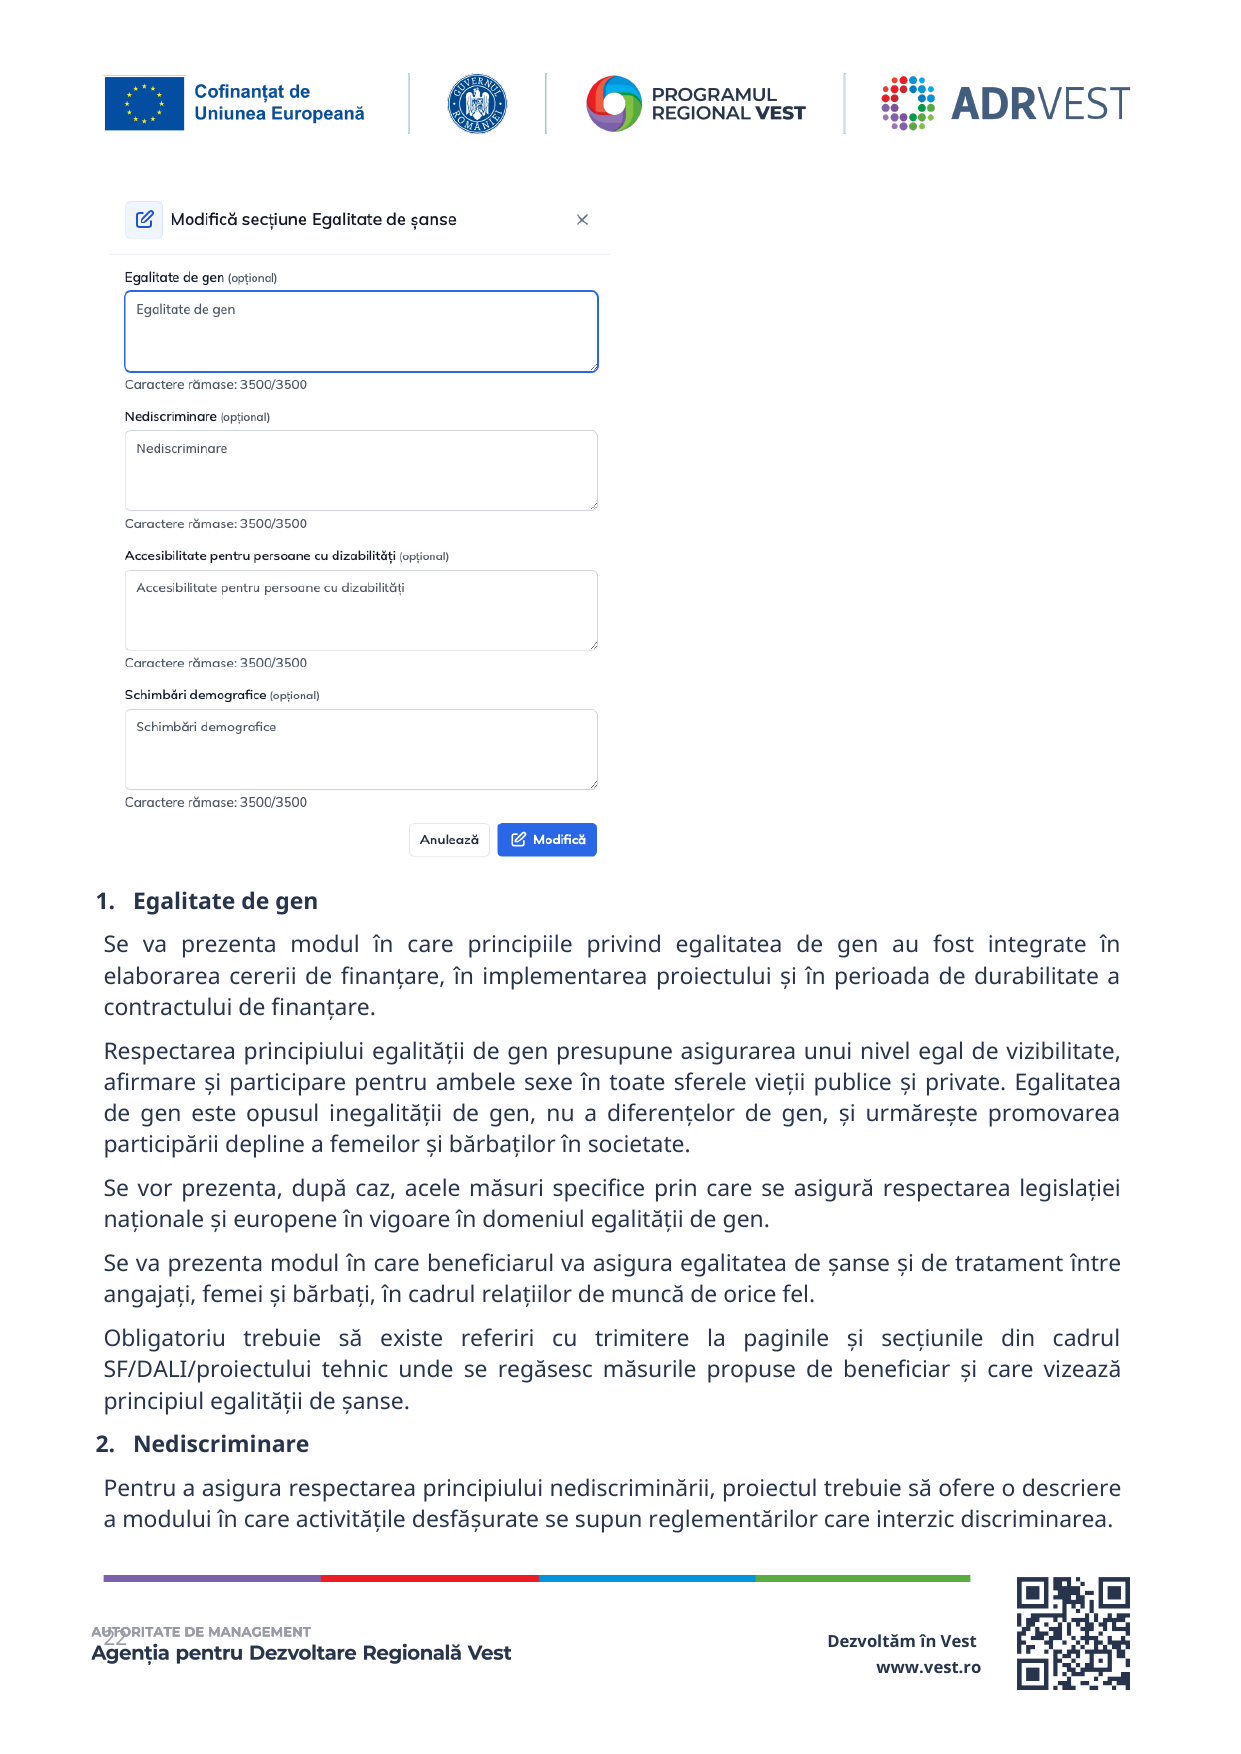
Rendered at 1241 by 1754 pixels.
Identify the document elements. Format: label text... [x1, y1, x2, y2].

text Obligatoriu trebuie să existe referiri cu trimitere la paginile și secțiunile din cadrul SF/DALI/proiectului tehnic unde se regăsesc măsurile propuse de beneficiar și care vizează principiul egalității de șanse. [103, 1322, 1122, 1416]
text Se vor prezenta, după caz, acele măsuri specifice prin care se asigură respectarea legislației naționale și europene în vigoare în domeniul egalității de gen. [103, 1172, 1122, 1234]
text Respectarea principiului egalității de gen presupune asigurarea unui nivel egal de vizibilitate, afirmare și participare pentru ambele sexe în toate sferele vieții publice și private. Egalitatea de gen este opusul inegalității de gen, nu a diferențelor de gen, și urmărește promovarea participării depline a femeilor și bărbaților în societate. [103, 1034, 1122, 1159]
text Se va prezenta modul în care principiile privind egalitatea de gen au fost integrate în elaborarea cererii de finanțare, în implementarea proiectului și în perioada de durabilitate a contractului de finanțare. [103, 928, 1122, 1022]
text Se va prezenta modul în care beneficiarul va asigura egalitatea de șanse și de tratament între angajați, femei şi bărbați, în cadrul relațiilor de muncă de orice fel. [103, 1247, 1122, 1309]
picture [1008, 1568, 1139, 1699]
list Nediscriminare [95, 1428, 1122, 1459]
picture [109, 191, 611, 872]
picture [103, 73, 1131, 134]
list Egalitate de gen [95, 884, 1122, 916]
text Pentru a asigura respectarea principiului nediscriminării, proiectul trebuie să ofere o descriere a modului în care activităţile desfăşurate se supun reglementărilor care interzic discriminarea. [103, 1472, 1122, 1534]
